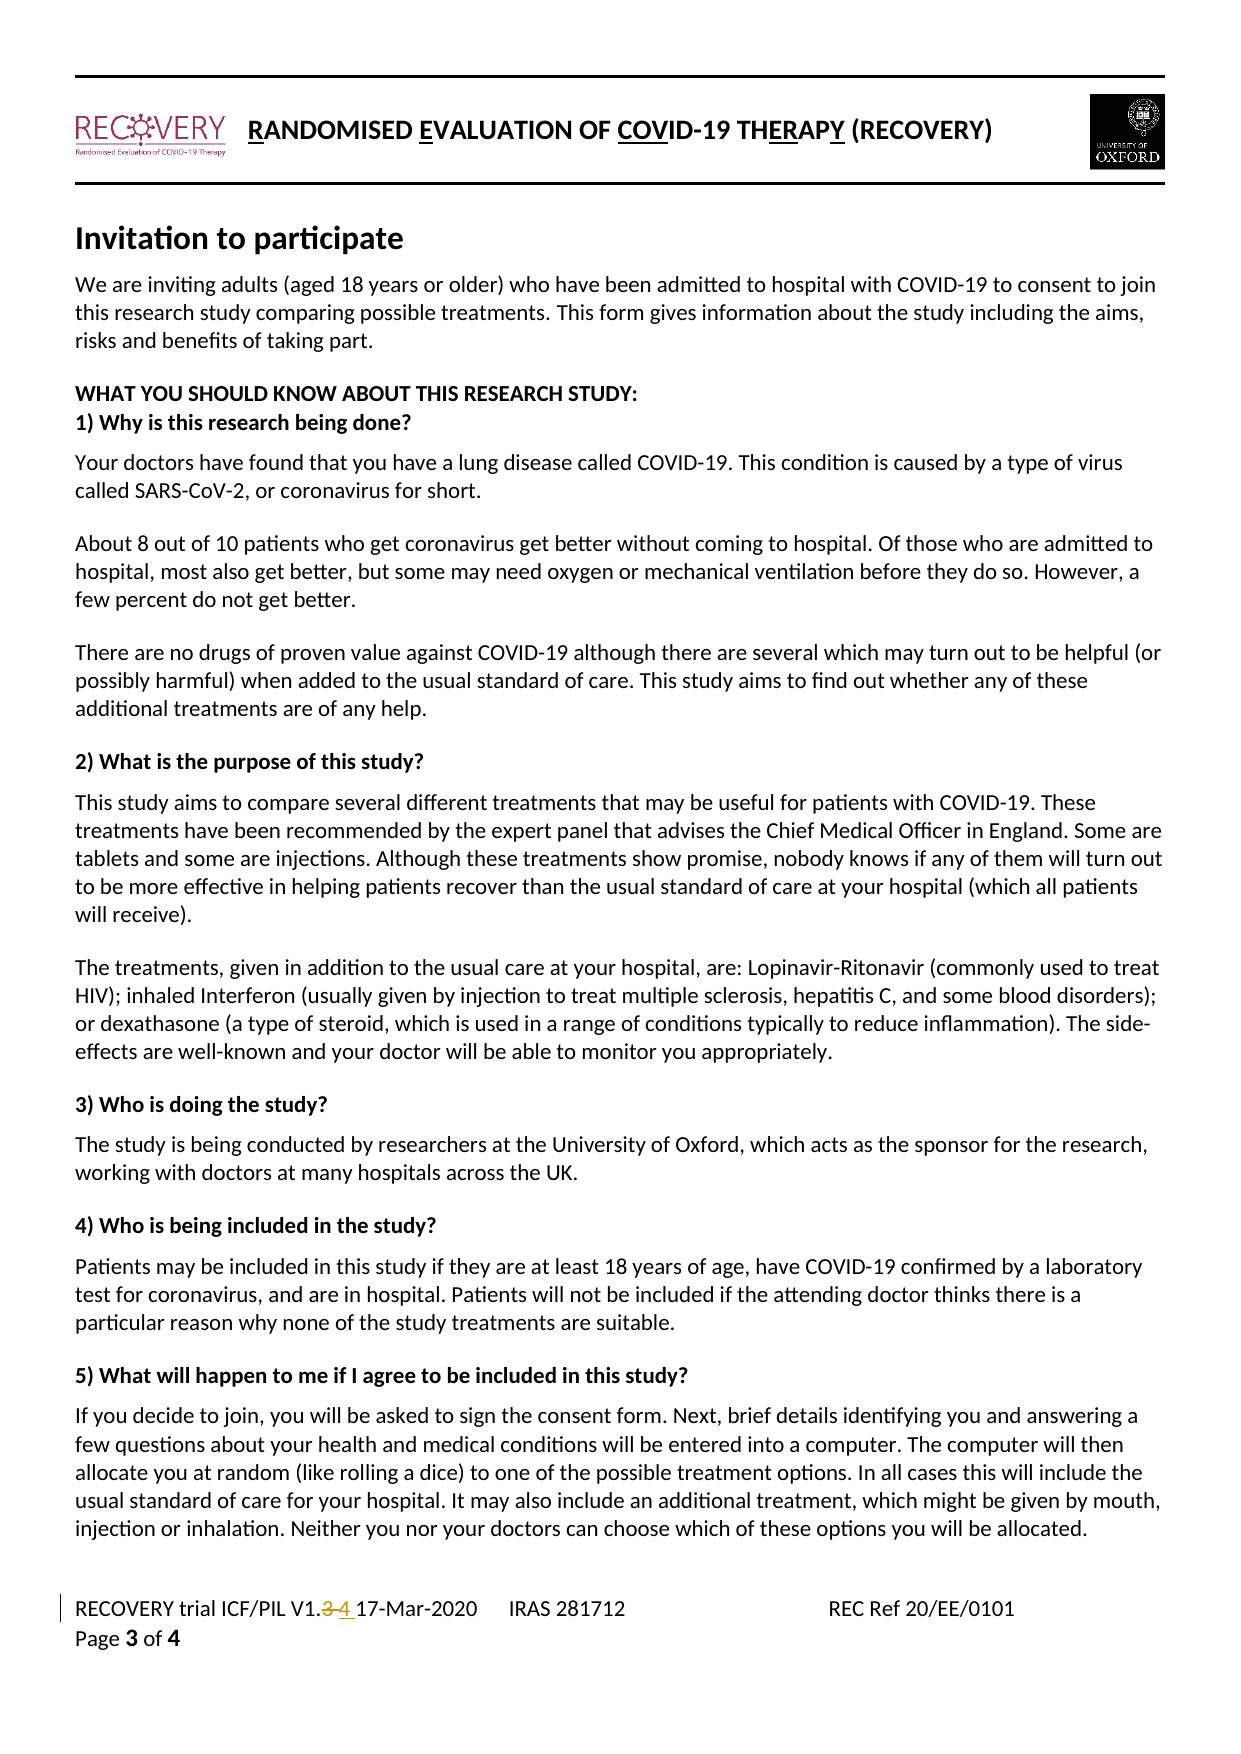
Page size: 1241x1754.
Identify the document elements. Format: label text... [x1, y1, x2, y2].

text 1) Why is this research being done? [75, 408, 1165, 436]
text Invitation to participate [75, 217, 1165, 258]
text If you decide to join, you will be asked to sign the consent form. Next, brief details identifying you and answering a few questions about your health and medical conditions will be entered into a computer. The computer will then allocate you at random (like rolling a dice) to one of the possible treatment options. In all cases this will include the usual standard of care for your hospital. It may also include an additional treatment, which might be given by mouth, injection or inhalation. Neither you nor your doctors can choose which of these options you will be allocated. [75, 1402, 1165, 1542]
text 4) Who is being included in the study? [75, 1212, 1165, 1239]
text Patients may be included in this study if they are at least 18 years of age, have COVID-19 confirmed by a laboratory test for coronavirus, and are in hospital. Patients will not be included if the attending doctor thinks there is a particular reason why none of the study treatments are suitable. [75, 1252, 1165, 1336]
text WHAT YOU SHOULD KNOW ABOUT THIS RESEARCH STUDY: [75, 379, 1165, 408]
text 5) What will happen to me if I agree to be included in this study? [75, 1361, 1165, 1389]
text The study is being conducted by researchers at the University of Oxford, which acts as the sponsor for the research, working with doctors at many hospitals across the UK. [75, 1131, 1165, 1187]
text RANDOMISED EVALUATION OF COVID-19 THERAPY (RECOVERY) [75, 107, 1089, 147]
text Your doctors have found that you have a lung disease called COVID-19. This condition is caused by a type of virus called SARS-CoV-2, or coronavirus for short. [75, 448, 1165, 504]
picture [73, 110, 228, 159]
picture [1089, 93, 1166, 170]
text 2) What is the purpose of this study? [75, 747, 1165, 775]
text 3) Who is doing the study? [75, 1090, 1165, 1118]
text The treatments, given in addition to the usual care at your hospital, are: Lopinavir-Ritonavir (commonly used to treat HIV); inhaled Interferon (usually given by injection to treat multiple sclerosis, hepatitis C, and some blood disorders); or dexathasone (a type of steroid, which is used in a range of conditions typically to reduce inflammation). The side-effects are well-known and your doctor will be able to monitor you appropriately. [75, 953, 1165, 1065]
text About 8 out of 10 patients who get coronavirus get better without coming to hospital. Of those who are admitted to hospital, most also get better, but some may need oxygen or mechanical ventilation before they do so. However, a few percent do not get better. [75, 529, 1165, 613]
text We are inviting adults (aged 18 years or older) who have been admitted to hospital with COVID-19 to consent to join this research study comparing possible treatments. This form gives information about the study including the aims, risks and benefits of taking part. [75, 271, 1165, 354]
text This study aims to compare several different treatments that may be useful for patients with COVID-19. These treatments have been recommended by the expert panel that advises the Chief Medical Officer in England. Some are tablets and some are injections. Although these treatments show promise, nobody knows if any of them will turn out to be more effective in helping patients recover than the usual standard of care at your hospital (which all patients will receive). [75, 788, 1165, 928]
text There are no drugs of proven value against COVID-19 although there are several which may turn out to be helpful (or possibly harmful) when added to the usual standard of care. This study aims to find out whether any of these additional treatments are of any help. [75, 638, 1165, 722]
